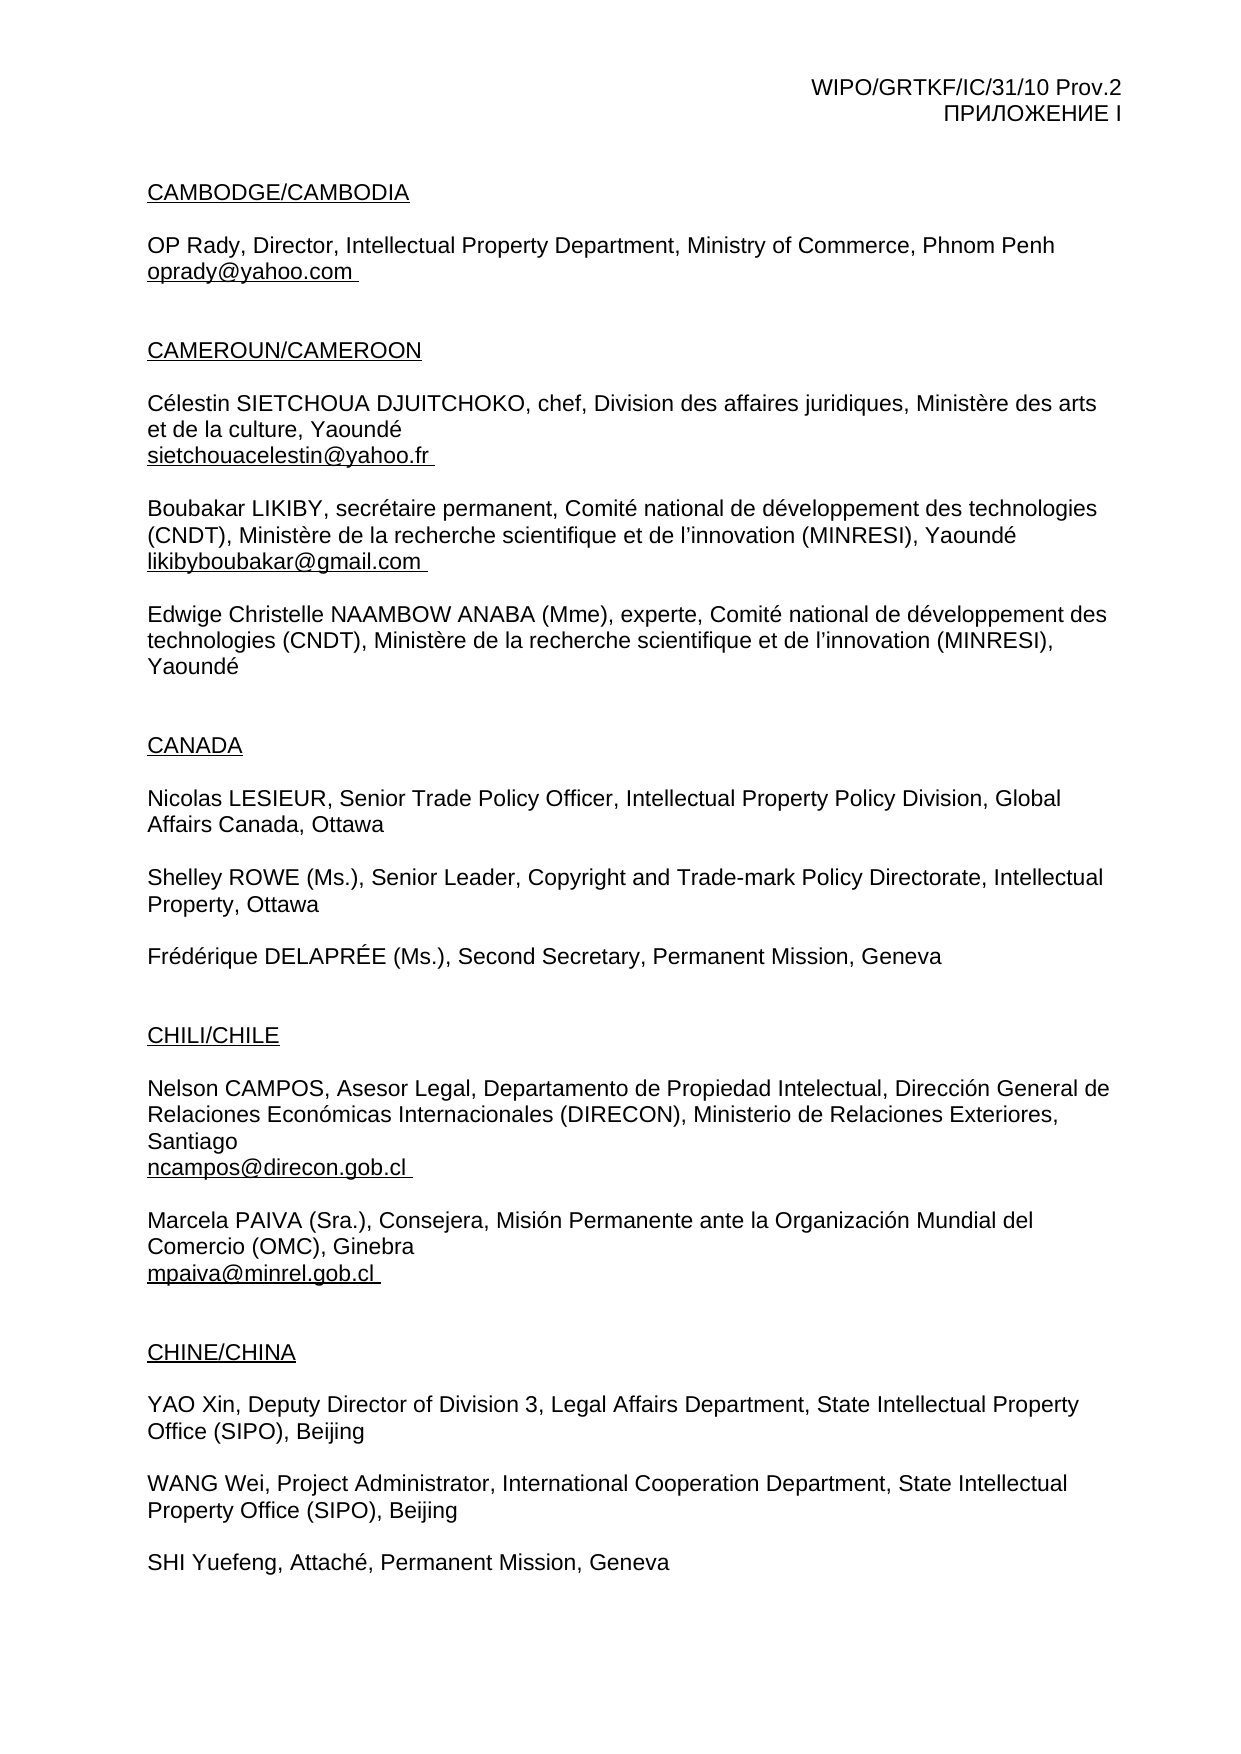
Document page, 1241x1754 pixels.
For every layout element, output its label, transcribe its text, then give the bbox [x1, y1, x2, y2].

text SHI Yuefeng, Attaché, Permanent Mission, Geneva [147, 1549, 1122, 1576]
text YAO Xin, Deputy Director of Division 3, Legal Affairs Department, State Intellectual Property Office (SIPO), Beijing [147, 1391, 1122, 1444]
text CHILI/CHILE [147, 1022, 1122, 1049]
text Shelley ROWE (Ms.), Senior Leader, Copyright and Trade-mark Policy Directorate, Intellectual Property, Ottawa [147, 864, 1122, 917]
text CANADA [147, 732, 1122, 759]
text CHINE/CHINA [147, 1338, 1122, 1365]
text Marcela PAIVA (Sra.), Consejera, Misión Permanente ante la Organización Mundial del Comercio (OMC), Ginebra [147, 1207, 1122, 1259]
text Nelson CAMPOS, Asesor Legal, Departamento de Propiedad Intelectual, Dirección General de Relaciones Económicas Internacionales (DIRECON), Ministerio de Relaciones Exteriores, Santiago [147, 1075, 1122, 1154]
text ncampos@direcon.gob.cl [147, 1154, 1122, 1180]
text oprady@yahoo.com [147, 258, 1122, 284]
text Boubakar LIKIBY, secrétaire permanent, Comité national de développement des technologies (CNDT), Ministère de la recherche scientifique et de l’innovation (MINRESI), Yaoundé [147, 495, 1122, 548]
text CAMBODGE/CAMBODIA [147, 179, 1122, 205]
text WANG Wei, Project Administrator, International Cooperation Department, State Intellectual Property Office (SIPO), Beijing [147, 1470, 1122, 1523]
text Célestin SIETCHOUA DJUITCHOKO, chef, Division des affaires juridiques, Ministère des arts et de la culture, Yaoundé [147, 390, 1122, 442]
text Frédérique DELAPRÉE (Ms.), Second Secretary, Permanent Mission, Geneva [147, 943, 1122, 969]
text CAMEROUN/CAMEROON [147, 337, 1122, 363]
text sietchouacelestin@yahoo.fr [147, 442, 1122, 469]
text OP Rady, Director, Intellectual Property Department, Ministry of Commerce, Phnom Penh [147, 232, 1122, 258]
text mpaiva@minrel.gob.cl [147, 1259, 1122, 1286]
text Edwige Christelle NAAMBOW ANABA (Mme), experte, Comité national de développement des technologies (CNDT), Ministère de la recherche scientifique et de l’innovation (MINRESI), Yaoundé [147, 601, 1122, 680]
text Nicolas LESIEUR, Senior Trade Policy Officer, Intellectual Property Policy Division, Global Affairs Canada, Ottawa [147, 785, 1122, 838]
text likibyboubakar@gmail.com [147, 548, 1122, 574]
